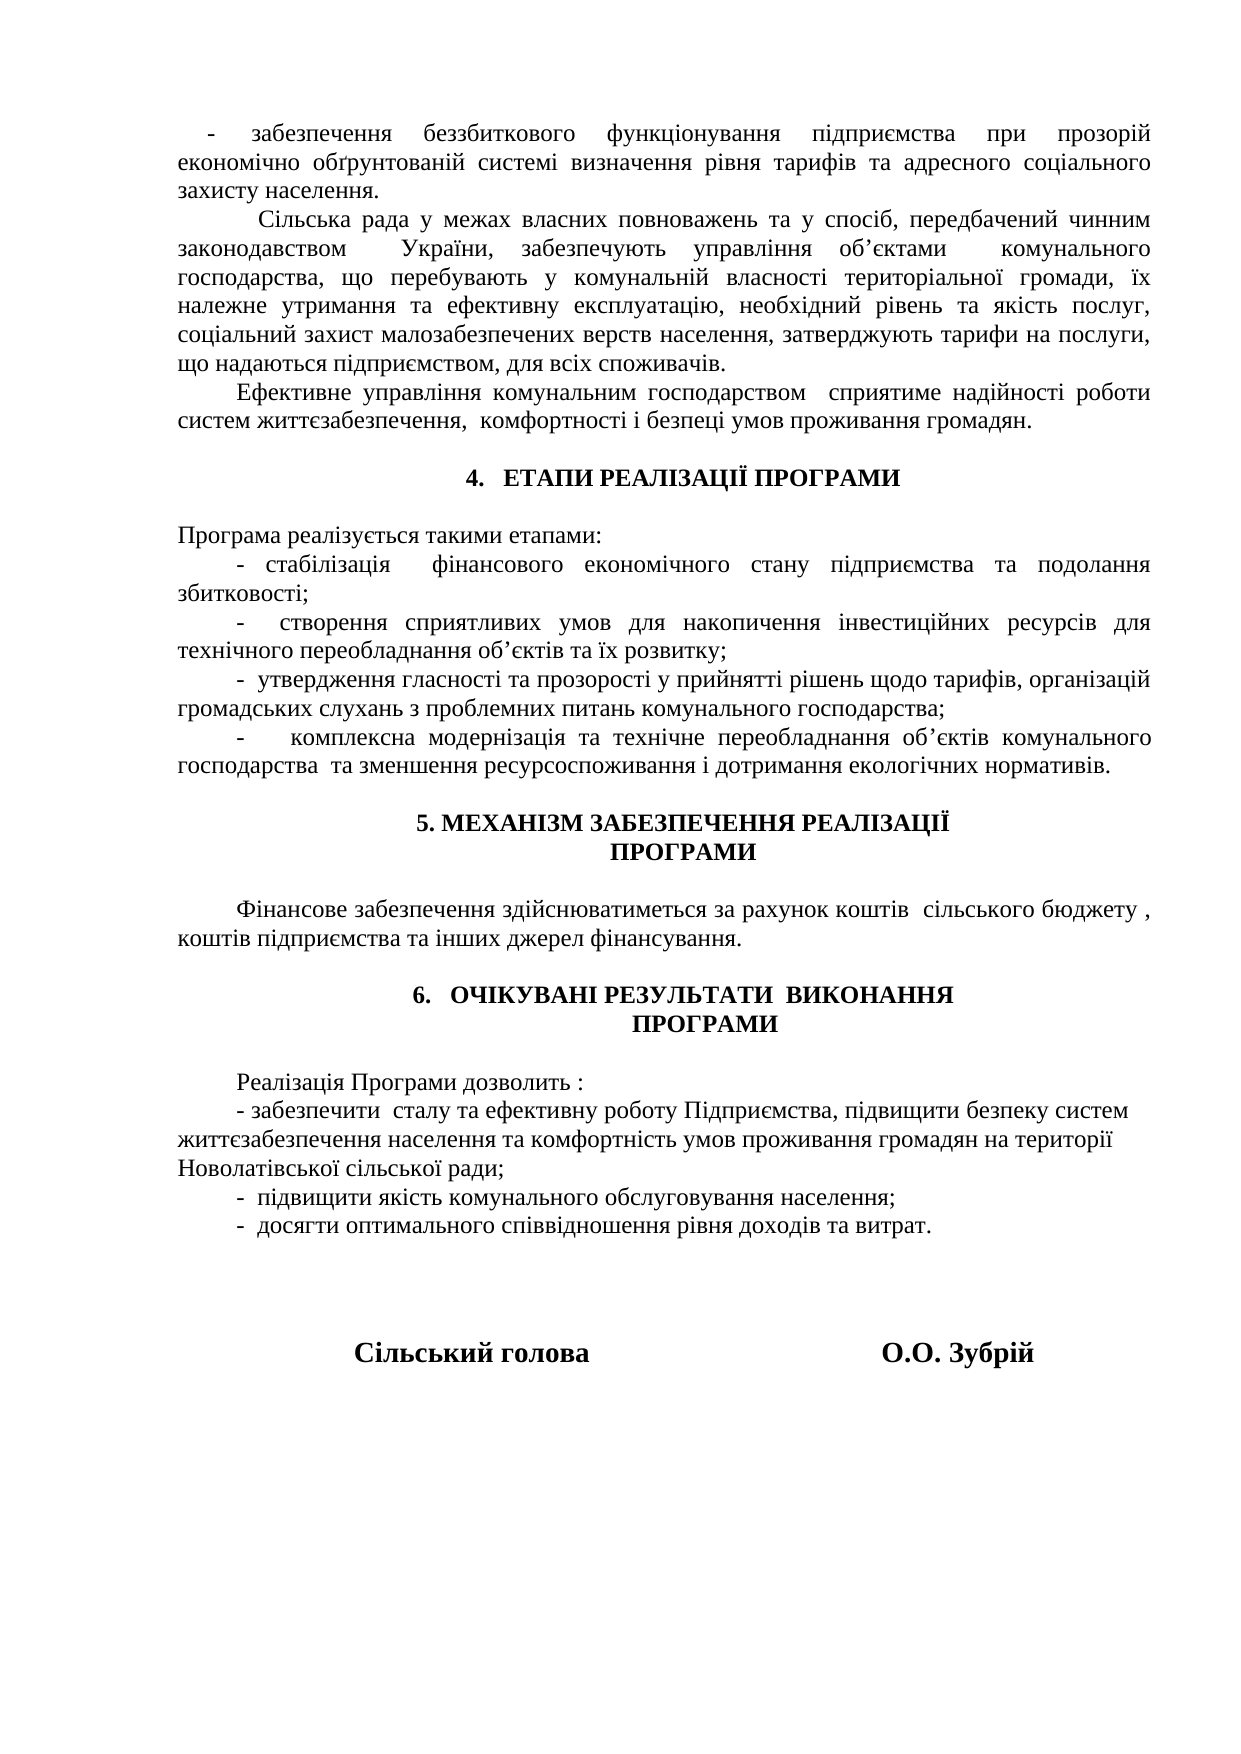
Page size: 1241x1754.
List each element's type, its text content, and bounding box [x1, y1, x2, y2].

list ОЧІКУВАНІ РЕЗУЛЬТАТИ ВИКОНАННЯ ПРОГРАМИ [215, 981, 1152, 1038]
text - стабілізація фінансового економічного стану підприємства та подолання збитковості; [177, 549, 1152, 607]
text Реалізація Програми дозволить : [177, 1067, 1152, 1096]
text - забезпечення беззбиткового функціонування підприємства при прозорій економічно обґрунтованій системі визначення рівня тарифів та адресного соціального захисту населення. [177, 118, 1152, 204]
text 5. МЕХАНІЗМ ЗАБЕЗПЕЧЕННЯ РЕАЛІЗАЦІЇ [215, 808, 1152, 837]
list ЕТАПИ РЕАЛІЗАЦІЇ ПРОГРАМИ [215, 463, 1152, 492]
text Фінансове забезпечення здійснюватиметься за рахунок коштів сільського бюджету , коштів підприємства та інших джерел фінансування. [177, 894, 1152, 952]
text ПРОГРАМИ [215, 837, 1152, 866]
text - утвердження гласності та прозорості у прийнятті рішень щодо тарифів, організацій громадських слухань з проблемних питань комунального господарства; [177, 664, 1152, 722]
text - забезпечити сталу та ефективну роботу Підприємства, підвищити безпеку систем життєзабезпечення населення та комфортність умов проживання громадян на території Новолатівської сільської ради; [177, 1096, 1152, 1182]
text Програма реалізується такими етапами: [177, 521, 1152, 549]
text Сільський голова О.О. Зубрій [177, 1335, 1152, 1369]
text - підвищити якість комунального обслуговування населення; [177, 1182, 1152, 1211]
text - досягти оптимального співвідношення рівня доходів та витрат. [177, 1211, 1152, 1239]
text - створення сприятливих умов для накопичення інвестиційних ресурсів для технічного переобладнання об’єктів та їх розвитку; [177, 607, 1152, 664]
text Сільська рада у межах власних повноважень та у спосіб, передбачений чинним законодавством України, забезпечують управління об’єктами комунального господарства, що перебувають у комунальній власності територіальної громади, їх належне утримання та ефективну експлуатацію, необхідний рівень та якість послуг, соціальний захист малозабезпечених верств населення, затверджують тарифи на послуги, що надаються підприємством, для всіх споживачів. [177, 204, 1152, 377]
list комплексна модернізація та технічне переобладнання об’єктів комунального господарства та зменшення ресурсоспоживання і дотримання екологічних нормативів. [177, 722, 1152, 779]
text Ефективне управління комунальним господарством сприятиме надійності роботи систем життєзабезпечення, комфортності і безпеці умов проживання громадян. [177, 377, 1152, 434]
